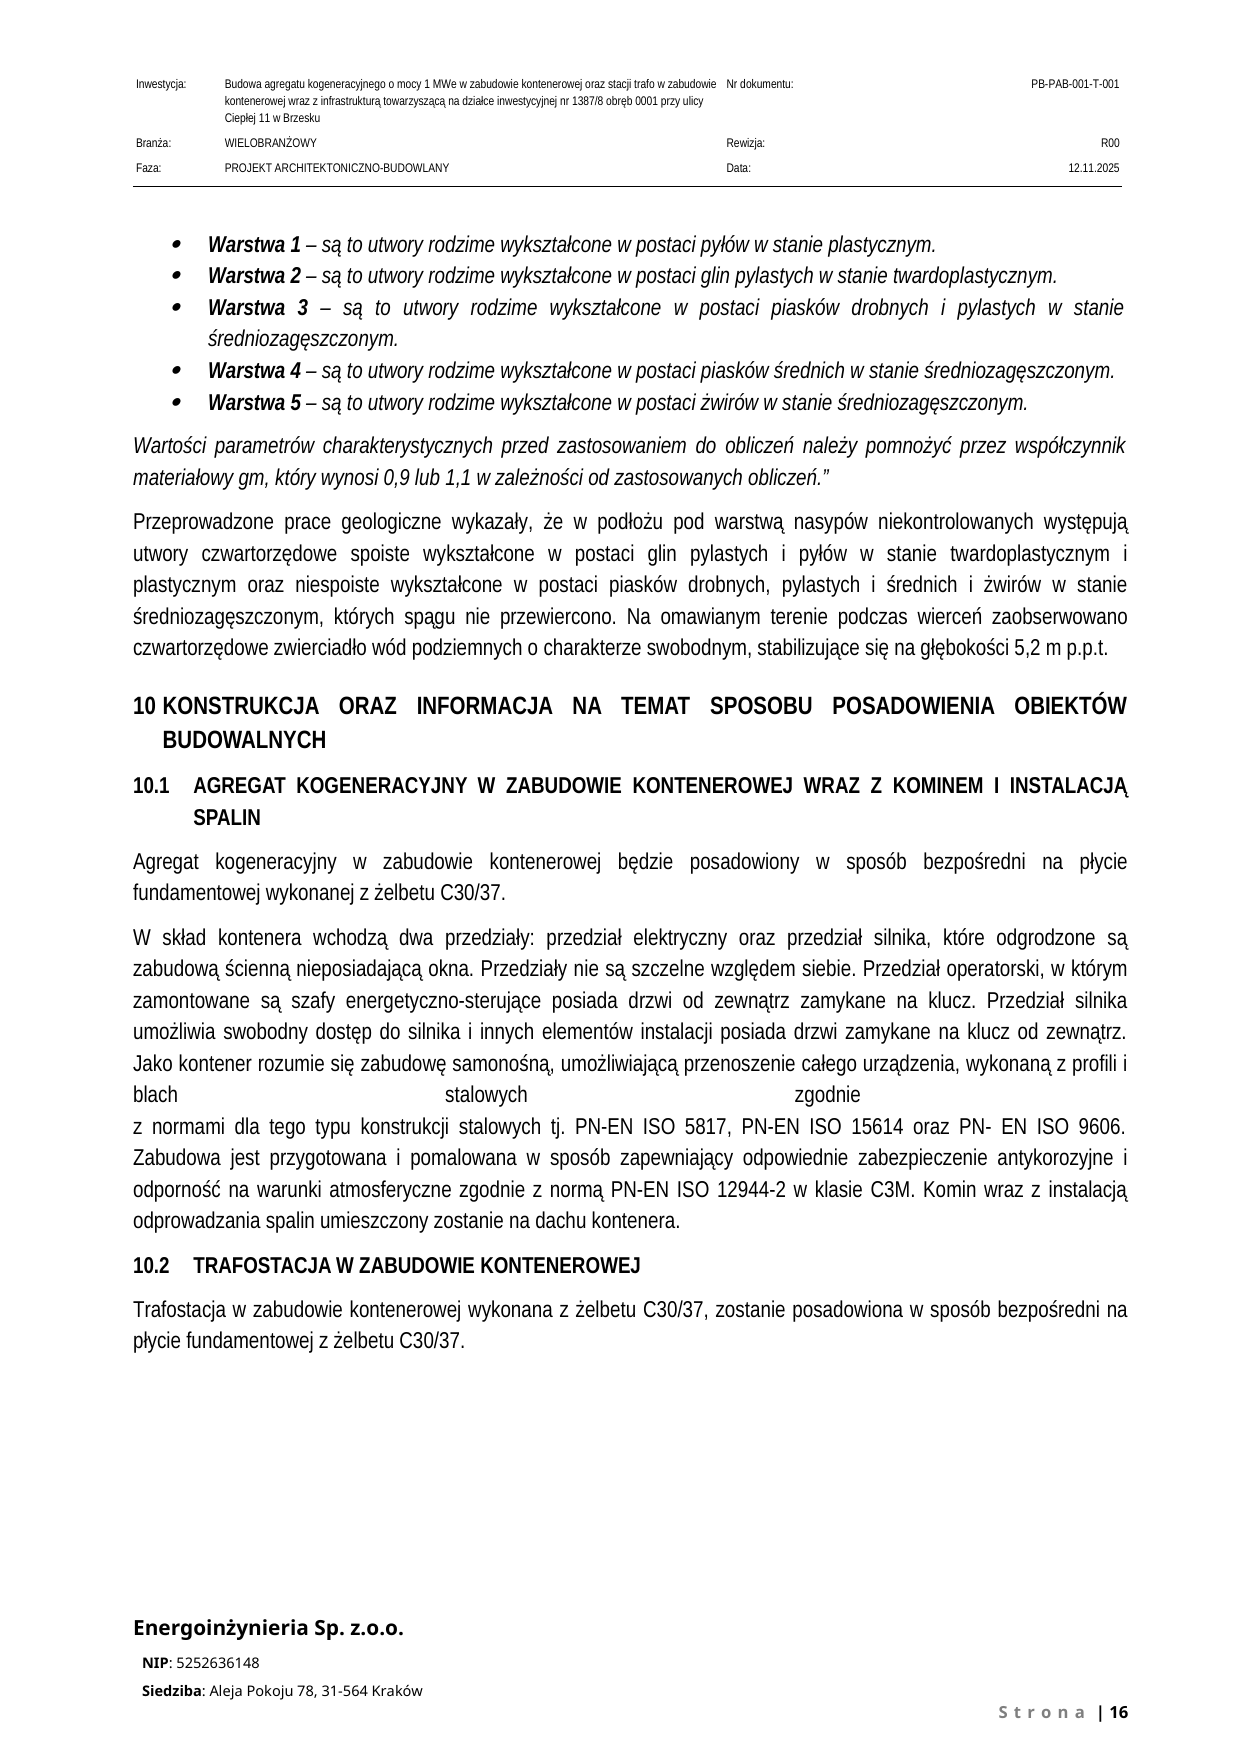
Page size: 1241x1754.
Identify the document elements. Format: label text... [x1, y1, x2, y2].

list Warstwa 3 – są to utwory rodzime wykształcone w postaci piasków drobnych i pylastych w stanie średniozagęszczonym. [170, 294, 1128, 352]
text Wartości parametrów charakterystycznych przed zastosowaniem do obliczeń należy pomnożyć przez współczynnik materiałowy gm, który wynosi 0,9 lub 1,1 w zależności od zastosowanych obliczeń.” [133, 432, 1128, 490]
text Konstrukcja oraz informacja na temat sposobu posadowienia obiektów budowalnych [133, 691, 1128, 754]
list Warstwa 4 – są to utwory rodzime wykształcone w postaci piasków średnich w stanie średniozagęszczonym. [170, 357, 1128, 383]
list Warstwa 5 – są to utwory rodzime wykształcone w postaci żwirów w stanie średniozagęszczonym. [170, 388, 1128, 415]
text Trafostacja w zabudowie kontenerowej [133, 1252, 1128, 1278]
text Agregat kogeneracyjny w zabudowie kontenerowej będzie posadowiony w sposób bezpośredni na płycie fundamentowej wykonanej z żelbetu C30/37. [133, 848, 1128, 906]
text Przeprowadzone prace geologiczne wykazały, że w podłożu pod warstwą nasypów niekontrolowanych występują utwory czwartorzędowe spoiste wykształcone w postaci glin pylastych i pyłów w stanie twardoplastycznym i plastycznym oraz niespoiste wykształcone w postaci piasków drobnych, pylastych i średnich i żwirów w stanie średniozagęszczonym, których spągu nie przewiercono. Na omawianym terenie podczas wierceń zaobserwowano czwartorzędowe zwierciadło wód podziemnych o charakterze swobodnym, stabilizujące się na głębokości 5,2 m p.p.t. [133, 508, 1128, 661]
text W skład kontenera wchodzą dwa przedziały: przedział elektryczny oraz przedział silnika, które odgrodzone są zabudową ścienną nieposiadającą okna. Przedziały nie są szczelne względem siebie. Przedział operatorski, w którym zamontowane są szafy energetyczno-sterujące posiada drzwi od zewnątrz zamykane na klucz. Przedział silnika umożliwia swobodny dostęp do silnika i innych elementów instalacji posiada drzwi zamykane na klucz od zewnątrz. Jako kontener rozumie się zabudowę samonośną, umożliwiającą przenoszenie całego urządzenia, wykonaną z profili i blach stalowych zgodnie z normami dla tego typu konstrukcji stalowych tj. PN-EN ISO 5817, PN-EN ISO 15614 oraz PN- EN ISO 9606. Zabudowa jest przygotowana i pomalowana w sposób zapewniający odpowiednie zabezpieczenie antykorozyjne i odporność na warunki atmosferyczne zgodnie z normą PN-EN ISO 12944-2 w klasie C3M. Komin wraz z instalacją odprowadzania spalin umieszczony zostanie na dachu kontenera. [133, 923, 1128, 1234]
text Agregat kogeneracyjny w zabudowie kontenerowej wraz z kominem i instalacją spalin [133, 772, 1128, 830]
text Trafostacja w zabudowie kontenerowej wykonana z żelbetu C30/37, zostanie posadowiona w sposób bezpośredni na płycie fundamentowej z żelbetu C30/37. [133, 1296, 1128, 1353]
list Warstwa 1 – są to utwory rodzime wykształcone w postaci pyłów w stanie plastycznym. [170, 231, 1128, 257]
list Warstwa 2 – są to utwory rodzime wykształcone w postaci glin pylastych w stanie twardoplastycznym. [170, 262, 1128, 288]
